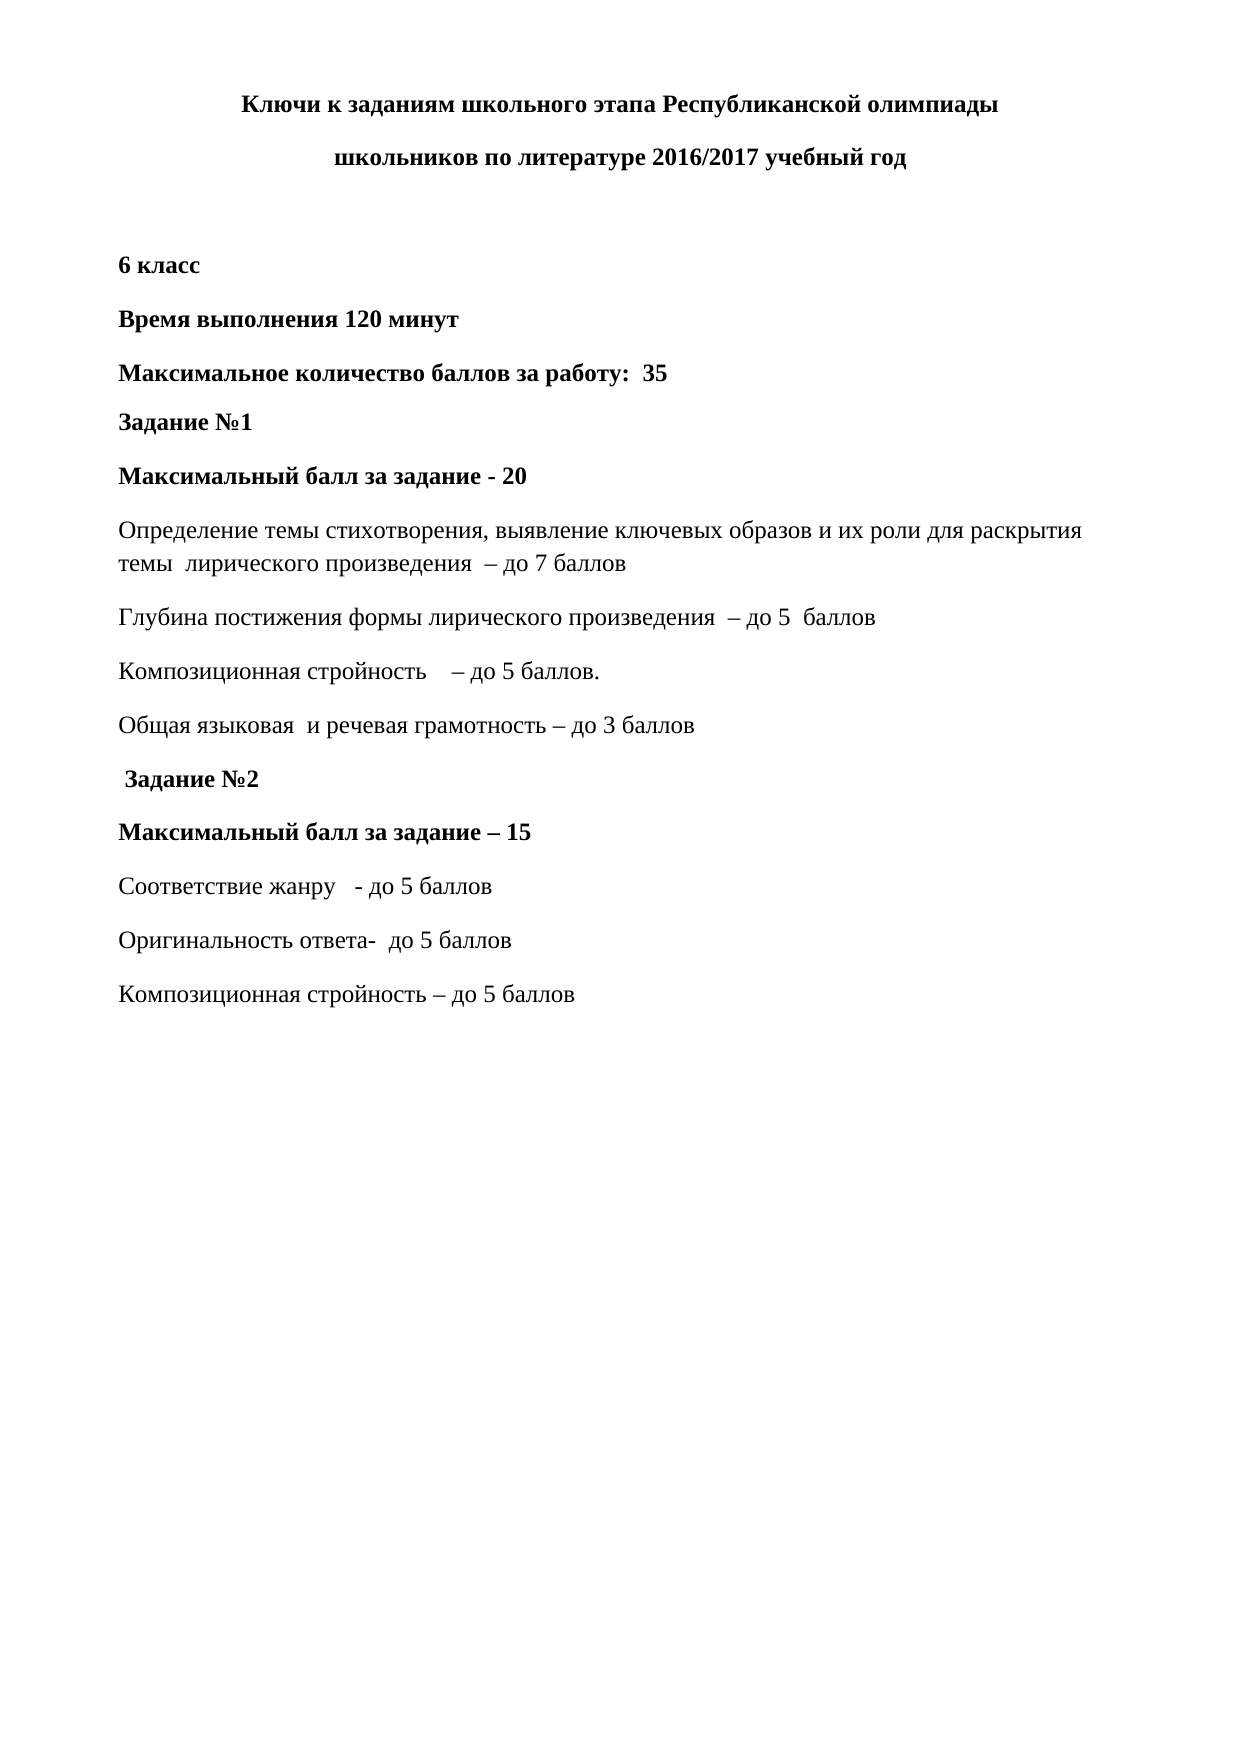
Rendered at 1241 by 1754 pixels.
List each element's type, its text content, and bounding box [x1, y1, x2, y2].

text Максимальное количество баллов за работу: 35 [118, 358, 1122, 387]
text Оригинальность ответа- до 5 баллов [118, 925, 1122, 954]
text Определение темы стихотворения, выявление ключевых образов и их роли для раскрытия темы лирического произведения – до 7 баллов [118, 515, 1122, 577]
text Задание №1 [118, 407, 1122, 436]
text Общая языковая и речевая грамотность – до 3 баллов [118, 710, 1122, 738]
text 6 класс [118, 250, 1122, 279]
text Ключи к заданиям школьного этапа Республиканской олимпиады [118, 89, 1122, 117]
text Глубина постижения формы лирического произведения – до 5 баллов [118, 602, 1122, 631]
text Композиционная стройность – до 5 баллов [118, 979, 1122, 1008]
text Время выполнения 120 минут [118, 304, 1122, 333]
text школьников по литературе 2016/2017 учебный год [118, 142, 1122, 171]
text Композиционная стройность – до 5 баллов. [118, 656, 1122, 685]
text Задание №2 [118, 764, 1122, 792]
text Максимальный балл за задание - 20 [118, 461, 1122, 490]
text Максимальный балл за задание – 15 [118, 817, 1122, 846]
text Соответствие жанру - до 5 баллов [118, 871, 1122, 900]
